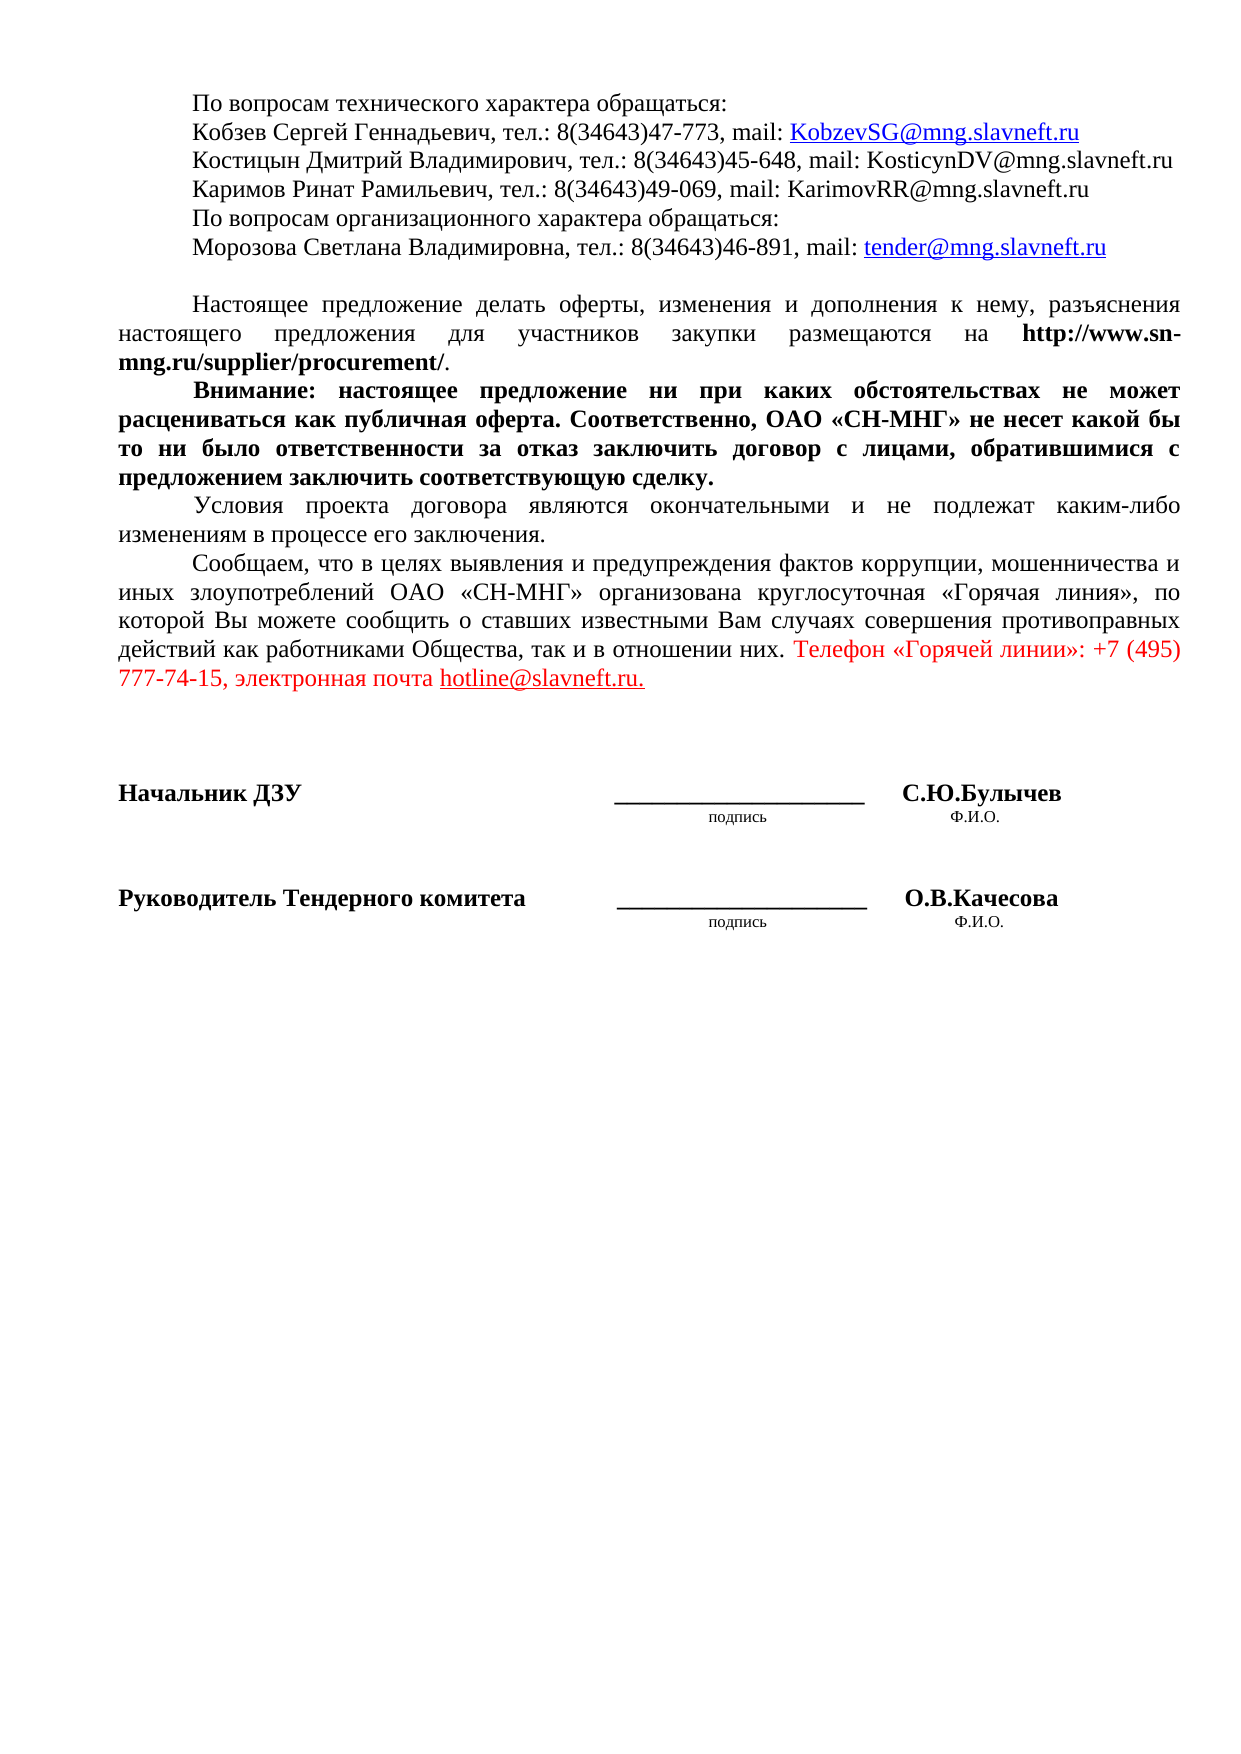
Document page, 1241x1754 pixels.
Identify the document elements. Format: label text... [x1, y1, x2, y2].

text Настоящее предложение делать оферты, изменения и дополнения к нему, разъяснения настоящего предложения для участников закупки размещаются на http://www.sn-mng.ru/supplier/procurement/. [118, 289, 1181, 375]
text Кобзев Сергей Геннадьевич, тел.: 8(34643)47-773, mail: KobzevSG@mng.slavneft.ru [118, 117, 1181, 145]
text Условия проекта договора являются окончательными и не подлежат каким-либо изменениям в процессе его заключения. [118, 490, 1181, 548]
text Руководитель Тендерного комитета ____________________ О.В.Качесова [118, 883, 1181, 912]
text Внимание: настоящее предложение ни при каких обстоятельствах не может расцениваться как публичная оферта. Соответственно, ОАО «СН-МНГ» не несет какой бы то ни было ответственности за отказ заключить договор с лицами, обратившимися с предложением заключить соответствующую сделку. [118, 375, 1181, 490]
text подпись Ф.И.О. [634, 912, 1181, 931]
text Каримов Ринат Рамильевич, тел.: 8(34643)49-069, mail: KarimovRR@mng.slavneft.ru [118, 174, 1181, 203]
text Морозова Светлана Владимировна, тел.: 8(34643)46-891, mail: tender@mng.slavneft.ru [118, 232, 1181, 260]
text Начальник ДЗУ ____________________ С.Ю.Булычев [118, 778, 1181, 807]
text Сообщаем, что в целях выявления и предупреждения фактов коррупции, мошенничества и иных злоупотреблений ОАО «СН-МНГ» организована круглосуточная «Горячая линия», по которой Вы можете сообщить о ставших известными Вам случаях совершения противоправных действий как работниками Общества, так и в отношении них. Телефон «Горячей линии»: +7 (495) 777-74-15, электронная почта hotline@slavneft.ru. [118, 548, 1181, 692]
text По вопросам организационного характера обращаться: [118, 203, 1181, 232]
text По вопросам технического характера обращаться: [118, 88, 1181, 117]
text подпись Ф.И.О. [634, 807, 1181, 826]
text Костицын Дмитрий Владимирович, тел.: 8(34643)45-648, mail: KosticynDV@mng.slavneft.ru [118, 145, 1181, 174]
